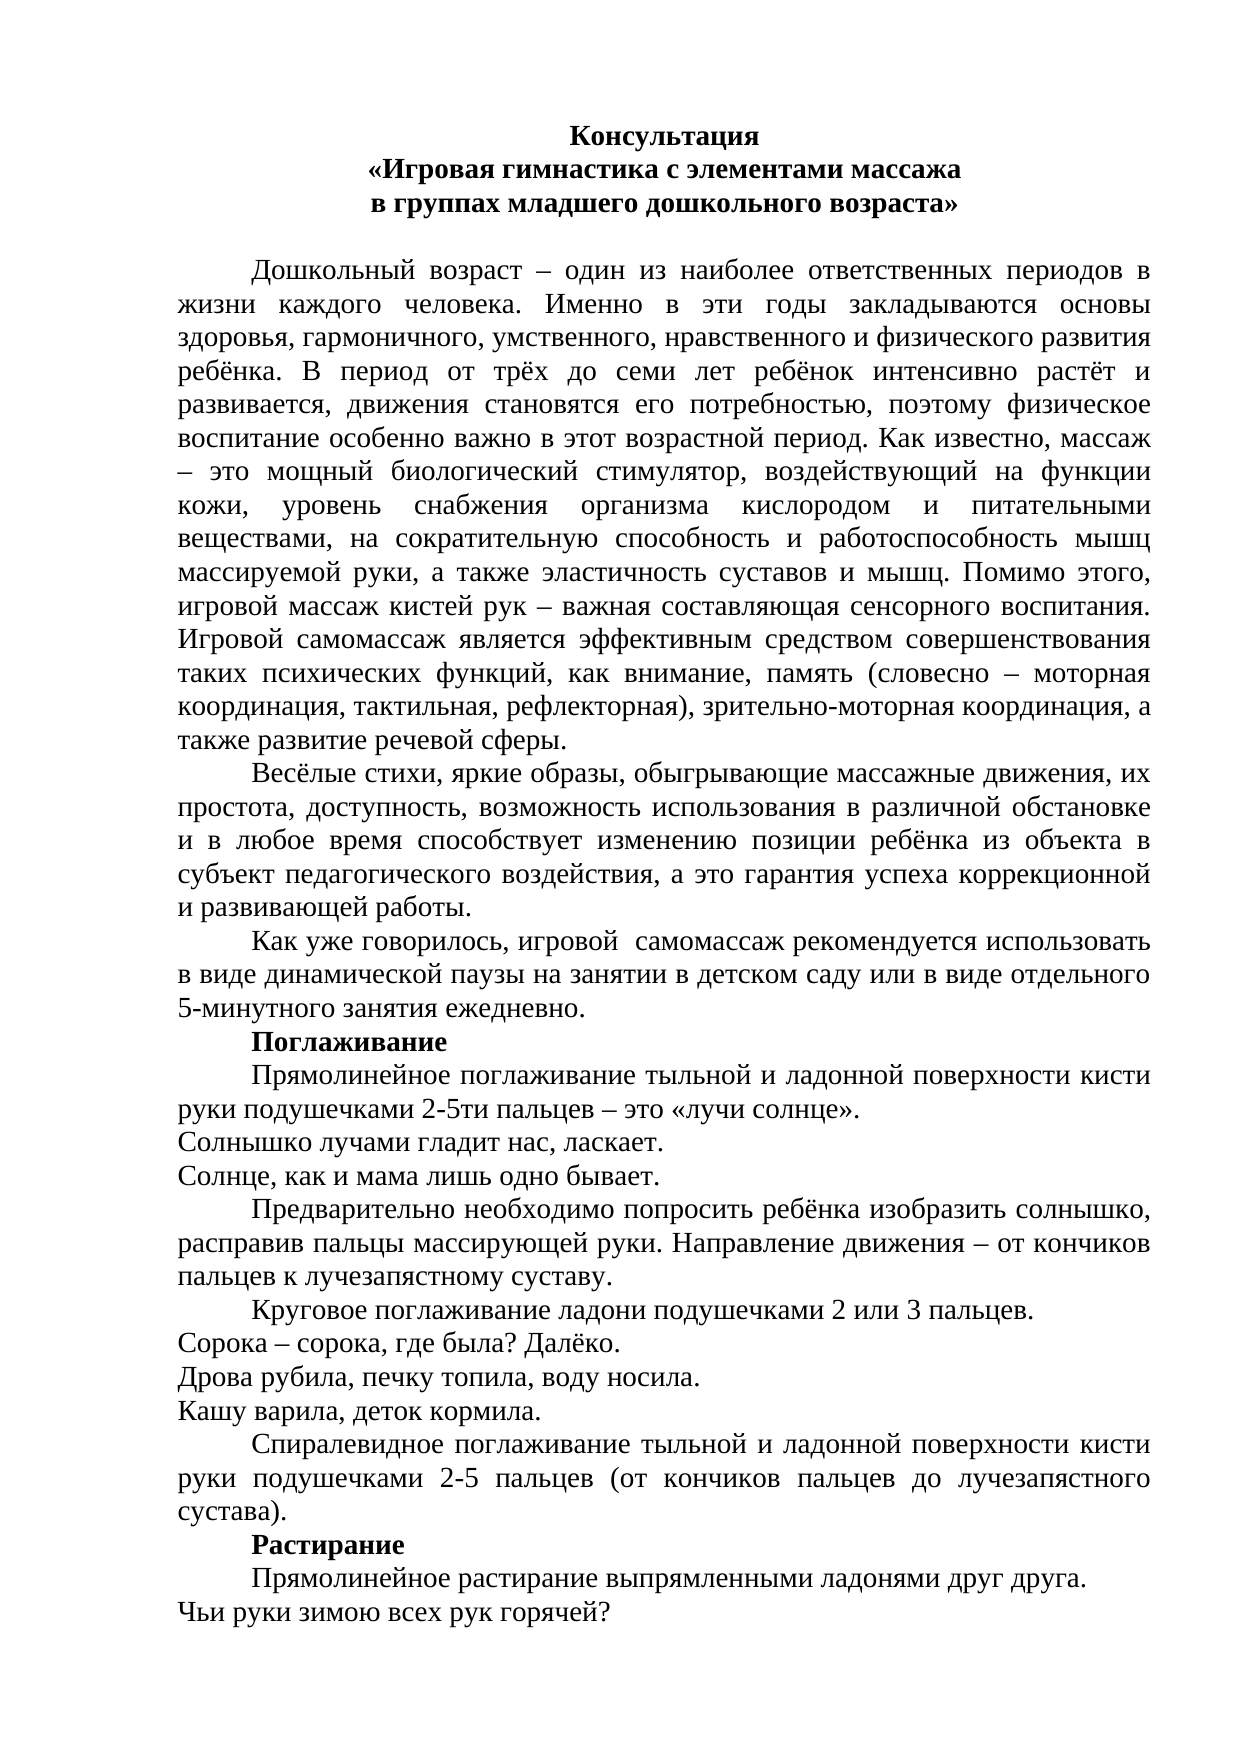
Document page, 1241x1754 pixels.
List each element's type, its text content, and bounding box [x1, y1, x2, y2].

text Солнышко лучами гладит нас, ласкает. [177, 1124, 1152, 1158]
text Круговое поглаживание ладони подушечками 2 или 3 пальцев. [177, 1292, 1152, 1326]
text Растирание [177, 1527, 1152, 1560]
text «Игровая гимнастика с элементами массажа [177, 152, 1152, 185]
text Предварительно необходимо попросить ребёнка изобразить солнышко, расправив пальцы массирующей руки. Направление движения – от кончиков пальцев к лучезапястному суставу. [177, 1191, 1152, 1292]
text Как уже говорилось, игровой самомассаж рекомендуется использовать в виде динамической паузы на занятии в детском саду или в виде отдельного 5-минутного занятия ежедневно. [177, 923, 1152, 1024]
text Прямолинейное растирание выпрямленными ладонями друг друга. [177, 1560, 1152, 1594]
text Консультация [177, 118, 1152, 152]
text Кашу варила, деток кормила. [177, 1393, 1152, 1426]
text Спиралевидное поглаживание тыльной и ладонной поверхности кисти руки подушечками 2-5 пальцев (от кончиков пальцев до лучезапястного сустава). [177, 1426, 1152, 1527]
text Солнце, как и мама лишь одно бывает. [177, 1158, 1152, 1191]
text Дошкольный возраст – один из наиболее ответственных периодов в жизни каждого человека. Именно в эти годы закладываются основы здоровья, гармоничного, умственного, нравственного и физического развития ребёнка. В период от трёх до семи лет ребёнок интенсивно растёт и развивается, движения становятся его потребностью, поэтому физическое воспитание особенно важно в этот возрастной период. Как известно, массаж – это мощный биологический стимулятор, воздействующий на функции кожи, уровень снабжения организма кислородом и питательными веществами, на сократительную способность и работоспособность мышц массируемой руки, а также эластичность суставов и мышц. Помимо этого, игровой массаж кистей рук – важная составляющая сенсорного воспитания. Игровой самомассаж является эффективным средством совершенствования таких психических функций, как внимание, память (словесно – моторная координация, тактильная, рефлекторная), зрительно-моторная координация, а также развитие речевой сферы. [177, 252, 1152, 755]
text Сорока – сорока, где была? Далёко. [177, 1326, 1152, 1359]
text Прямолинейное поглаживание тыльной и ладонной поверхности кисти руки подушечками 2-5ти пальцев – это «лучи солнце». [177, 1057, 1152, 1124]
text в группах младшего дошкольного возраста» [177, 185, 1152, 219]
text Поглаживание [177, 1024, 1152, 1057]
text Дрова рубила, печку топила, воду носила. [177, 1359, 1152, 1393]
text Чьи руки зимою всех рук горячей? [177, 1594, 1152, 1627]
text Весёлые стихи, яркие образы, обыгрывающие массажные движения, их простота, доступность, возможность использования в различной обстановке и в любое время способствует изменению позиции ребёнка из объекта в субъект педагогического воздействия, а это гарантия успеха коррекционной и развивающей работы. [177, 755, 1152, 923]
